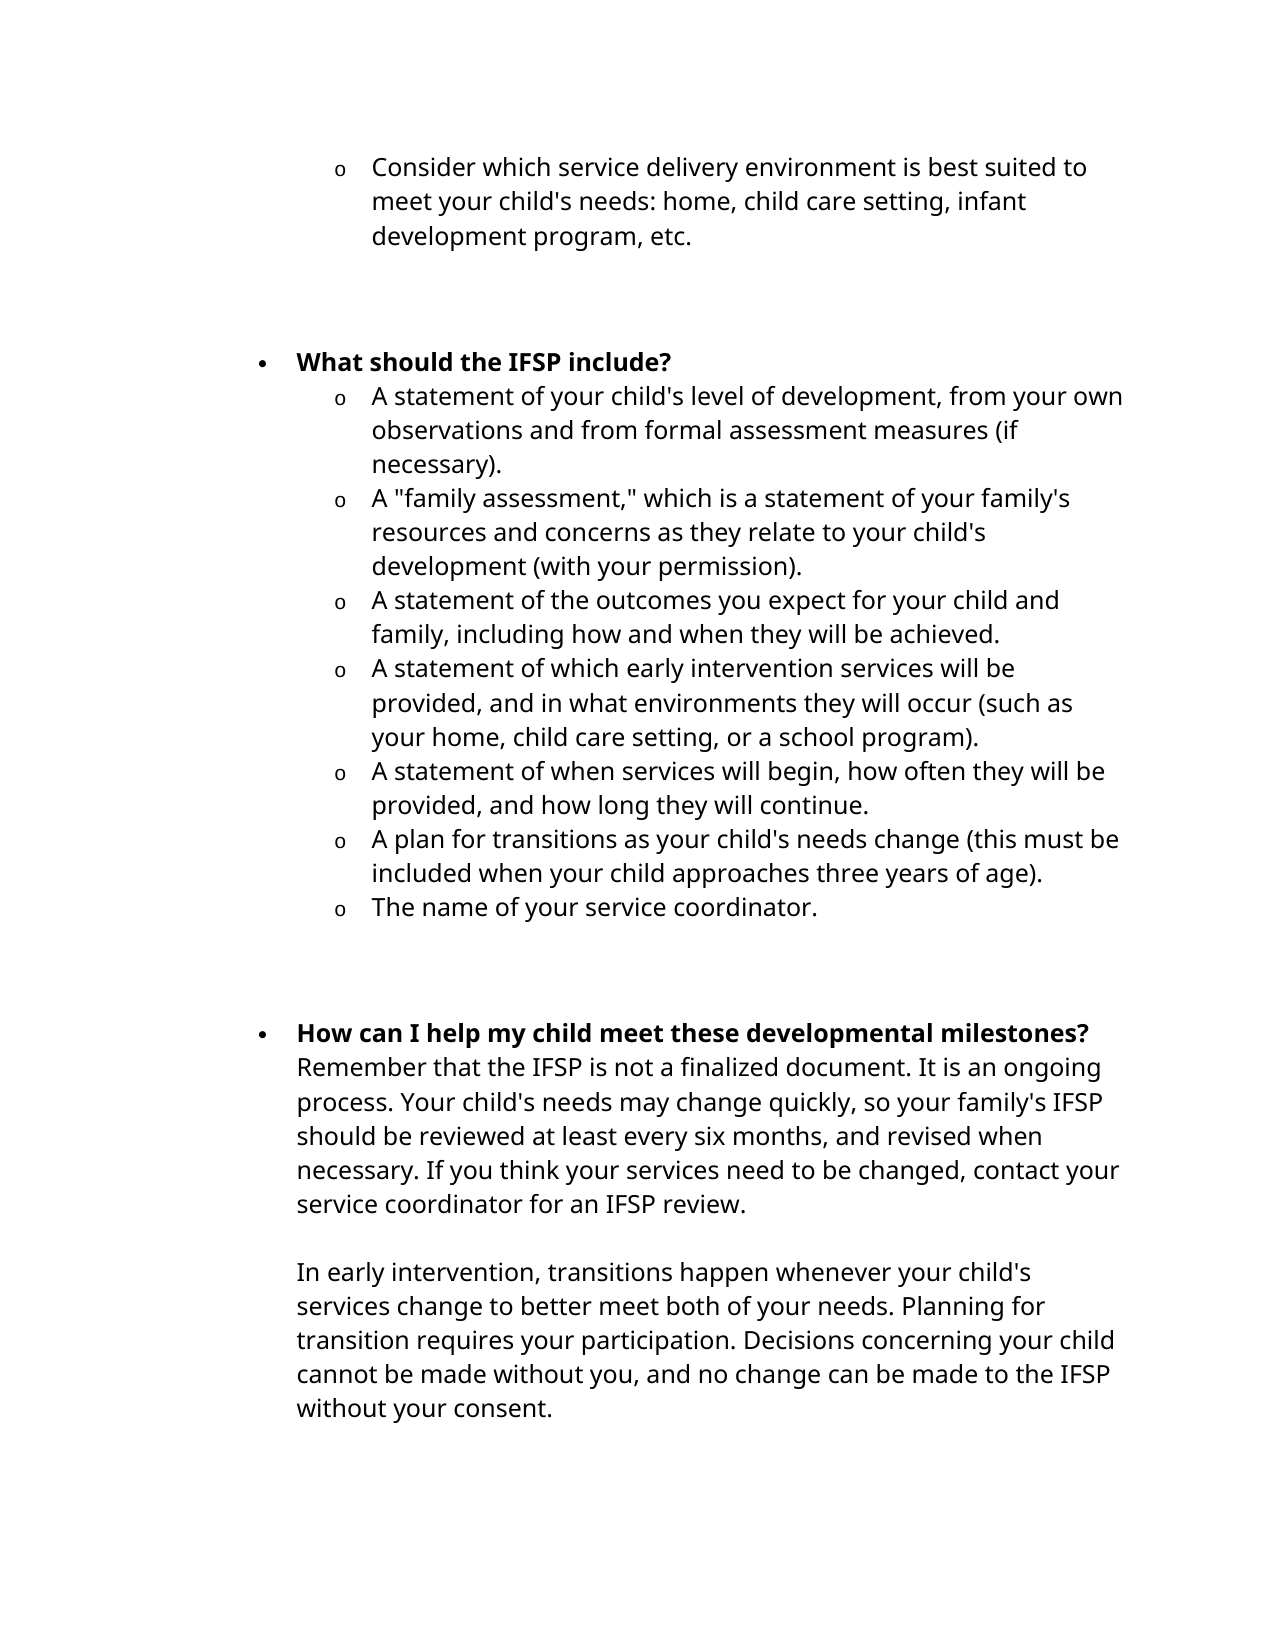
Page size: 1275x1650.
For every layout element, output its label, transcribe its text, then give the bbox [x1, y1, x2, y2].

list A "family assessment," which is a statement of your family's resources and concerns as they relate to your child's development (with your permission). [334, 481, 1125, 583]
list Consider which service delivery environment is best suited to meet your child's needs: home, child care setting, infant development program, etc. [334, 150, 1125, 252]
list What should the IFSP include? [259, 344, 1125, 379]
list The name of your service coordinator. [334, 889, 1125, 924]
list A statement of the outcomes you expect for your child and family, including how and when they will be achieved. [334, 583, 1125, 651]
list A statement of when services will begin, how often they will be provided, and how long they will continue. [334, 753, 1125, 821]
list A statement of which early intervention services will be provided, and in what environments they will occur (such as your home, child care setting, or a school program). [334, 651, 1125, 753]
list A statement of your child's level of development, from your own observations and from formal assessment measures (if necessary). [334, 379, 1125, 481]
list How can I help my child meet these developmental milestones? Remember that the IFSP is not a finalized document. It is an ongoing process. Your child's needs may change quickly, so your family's IFSP should be reviewed at least every six months, and revised when necessary. If you think your services need to be changed, contact your service coordinator for an IFSP review. In early intervention, transitions happen whenever your child's services change to better meet both of your needs. Planning for transition requires your participation. Decisions concerning your child cannot be made without you, and no change can be made to the IFSP without your consent. [259, 1016, 1125, 1425]
list A plan for transitions as your child's needs change (this must be included when your child approaches three years of age). [334, 821, 1125, 889]
